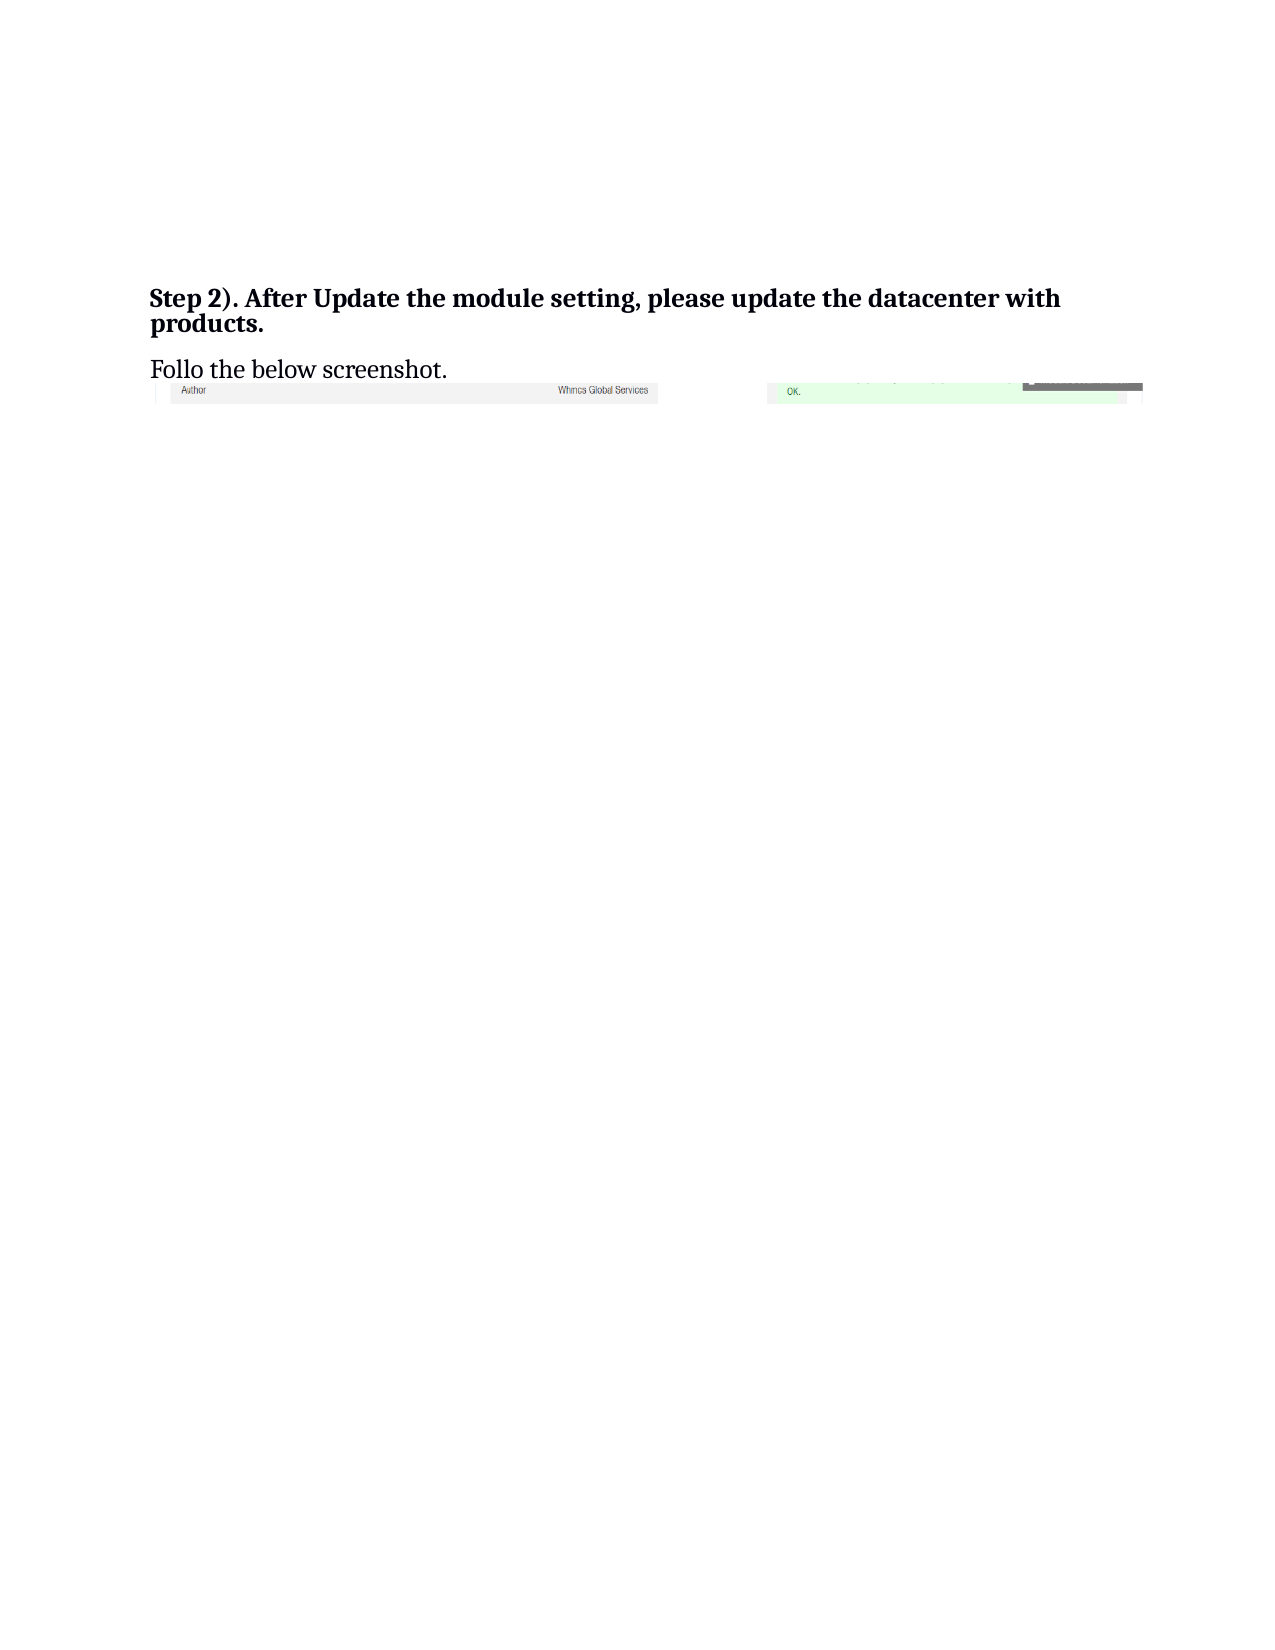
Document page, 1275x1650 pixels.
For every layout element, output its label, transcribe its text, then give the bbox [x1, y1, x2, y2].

text Step 2). After Update the module setting, please update the datacenter with products. [150, 287, 1125, 337]
text Follo the below screenshot. [150, 358, 1125, 383]
